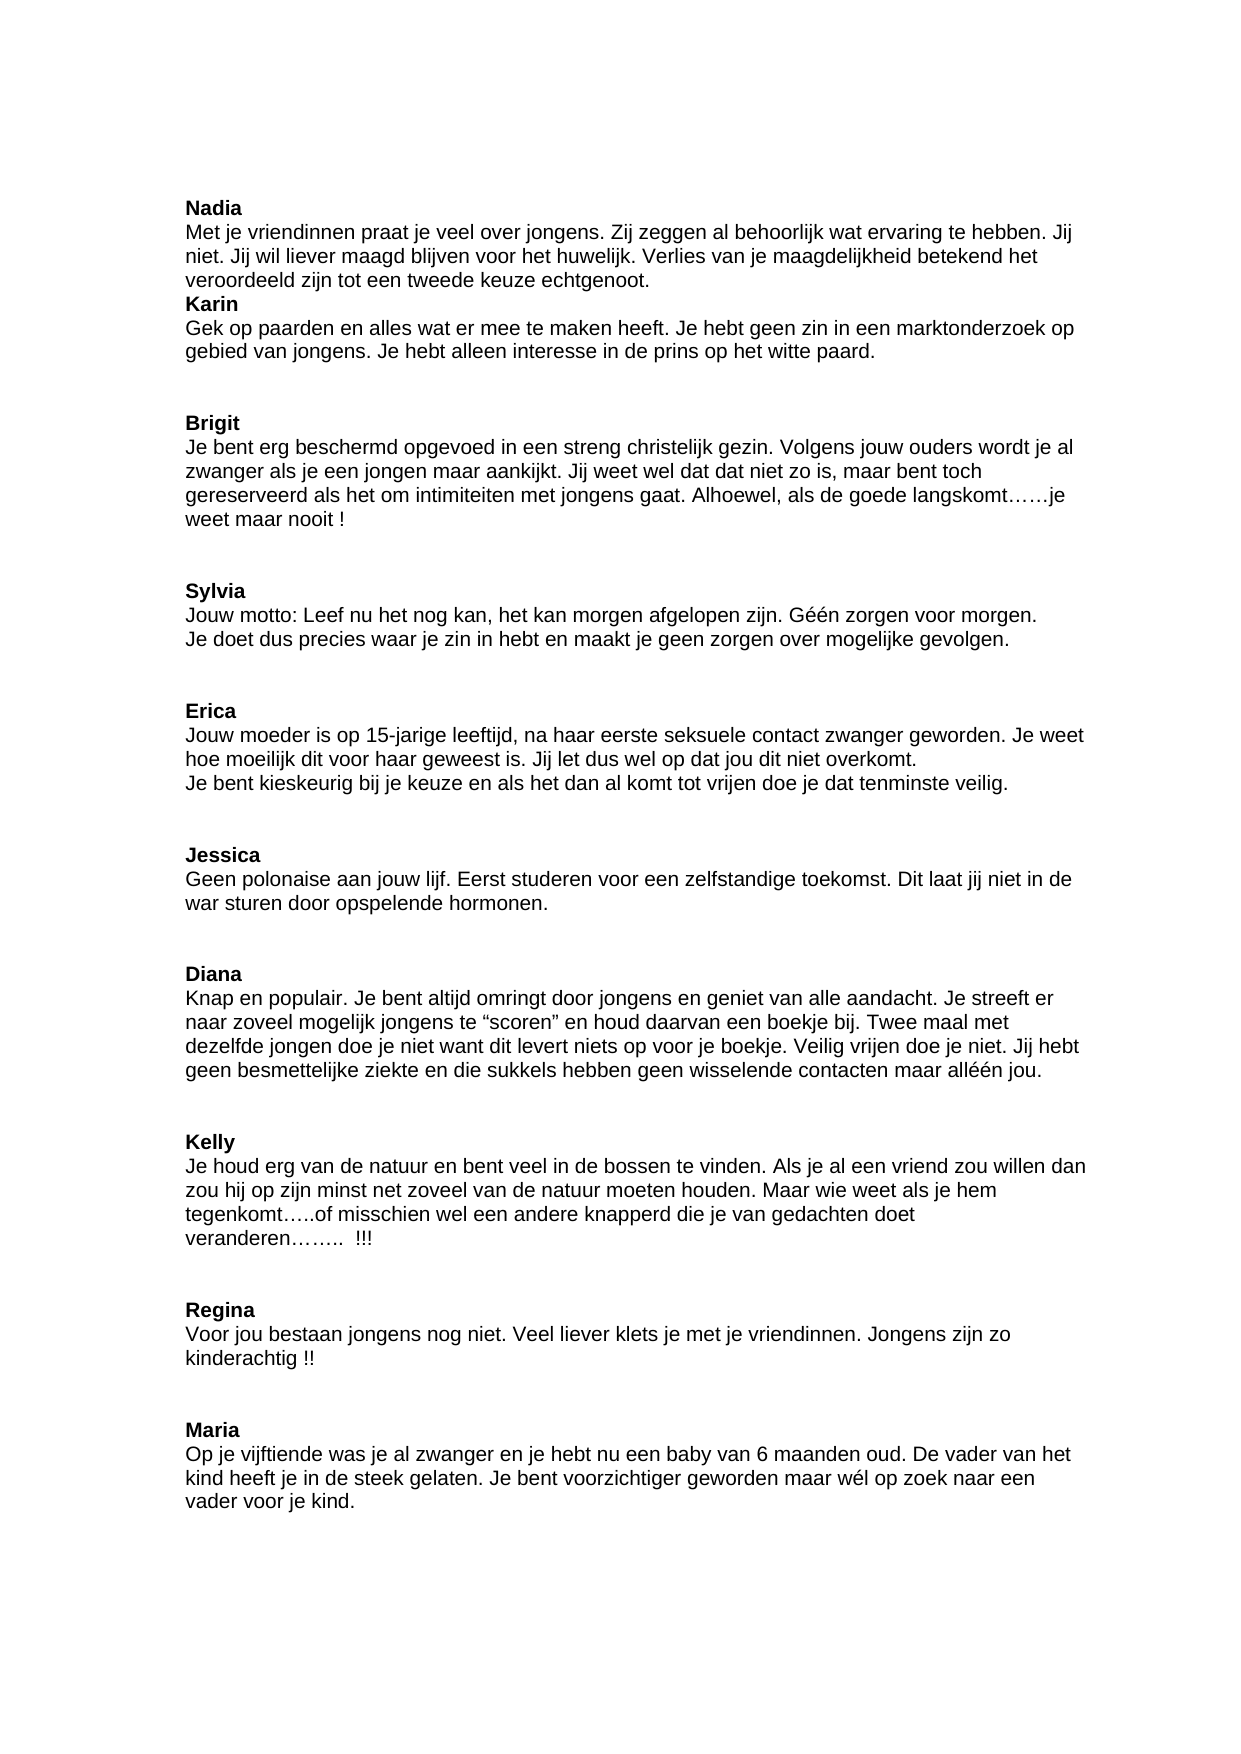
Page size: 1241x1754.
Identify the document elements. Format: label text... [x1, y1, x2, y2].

subtitle Karin [185, 291, 1093, 315]
text Knap en populair. Je bent altijd omringt door jongens en geniet van alle aandacht. Je streeft er naar zoveel mogelijk jongens te “scoren” en houd daarvan een boekje bij. Twee maal met dezelfde jongen doe je niet want dit levert niets op voor je boekje. Veilig vrijen doe je niet. Jij hebt geen besmettelijke ziekte en die sukkels hebben geen wisselende contacten maar alléén jou. [185, 986, 1093, 1082]
text Je houd erg van de natuur en bent veel in de bossen te vinden. Als je al een vriend zou willen dan zou hij op zijn minst net zoveel van de natuur moeten houden. Maar wie weet als je hem tegenkomt…..of misschien wel een andere knapperd die je van gedachten doet veranderen…….. !!! [185, 1154, 1093, 1250]
subtitle Erica [185, 699, 1093, 723]
subtitle Nadia [185, 196, 1093, 219]
text Jouw moeder is op 15-jarige leeftijd, na haar eerste seksuele contact zwanger geworden. Je weet hoe moeilijk dit voor haar geweest is. Jij let dus wel op dat jou dit niet overkomt. [185, 723, 1093, 771]
subtitle Regina [185, 1298, 1093, 1322]
text Je bent erg beschermd opgevoed in een streng christelijk gezin. Volgens jouw ouders wordt je al zwanger als je een jongen maar aankijkt. Jij weet wel dat dat niet zo is, maar bent toch gereserveerd als het om intimiteiten met jongens gaat. Alhoewel, als de goede langskomt……je weet maar nooit ! [185, 435, 1093, 531]
subtitle Kelly [185, 1130, 1093, 1154]
text Gek op paarden en alles wat er mee te maken heeft. Je hebt geen zin in een marktonderzoek op gebied van jongens. Je hebt alleen interesse in de prins op het witte paard. [185, 315, 1093, 363]
text Jouw motto: Leef nu het nog kan, het kan morgen afgelopen zijn. Géén zorgen voor morgen. [185, 603, 1093, 627]
text Je doet dus precies waar je zin in hebt en maakt je geen zorgen over mogelijke gevolgen. [185, 627, 1093, 651]
text Op je vijftiende was je al zwanger en je hebt nu een baby van 6 maanden oud. De vader van het kind heeft je in de steek gelaten. Je bent voorzichtiger geworden maar wél op zoek naar een vader voor je kind. [185, 1441, 1093, 1513]
subtitle Jessica [185, 842, 1093, 866]
subtitle Diana [185, 962, 1093, 986]
text Je bent kieskeurig bij je keuze en als het dan al komt tot vrijen doe je dat tenminste veilig. [185, 771, 1093, 794]
subtitle Sylvia [185, 579, 1093, 603]
subtitle Maria [185, 1417, 1093, 1441]
text Voor jou bestaan jongens nog niet. Veel liever klets je met je vriendinnen. Jongens zijn zo kinderachtig !! [185, 1322, 1093, 1369]
text Geen polonaise aan jouw lijf. Eerst studeren voor een zelfstandige toekomst. Dit laat jij niet in de war sturen door opspelende hormonen. [185, 866, 1093, 914]
subtitle Brigit [185, 411, 1093, 435]
text Met je vriendinnen praat je veel over jongens. Zij zeggen al behoorlijk wat ervaring te hebben. Jij niet. Jij wil liever maagd blijven voor het huwelijk. Verlies van je maagdelijkheid betekend het veroordeeld zijn tot een tweede keuze echtgenoot. [185, 219, 1093, 291]
